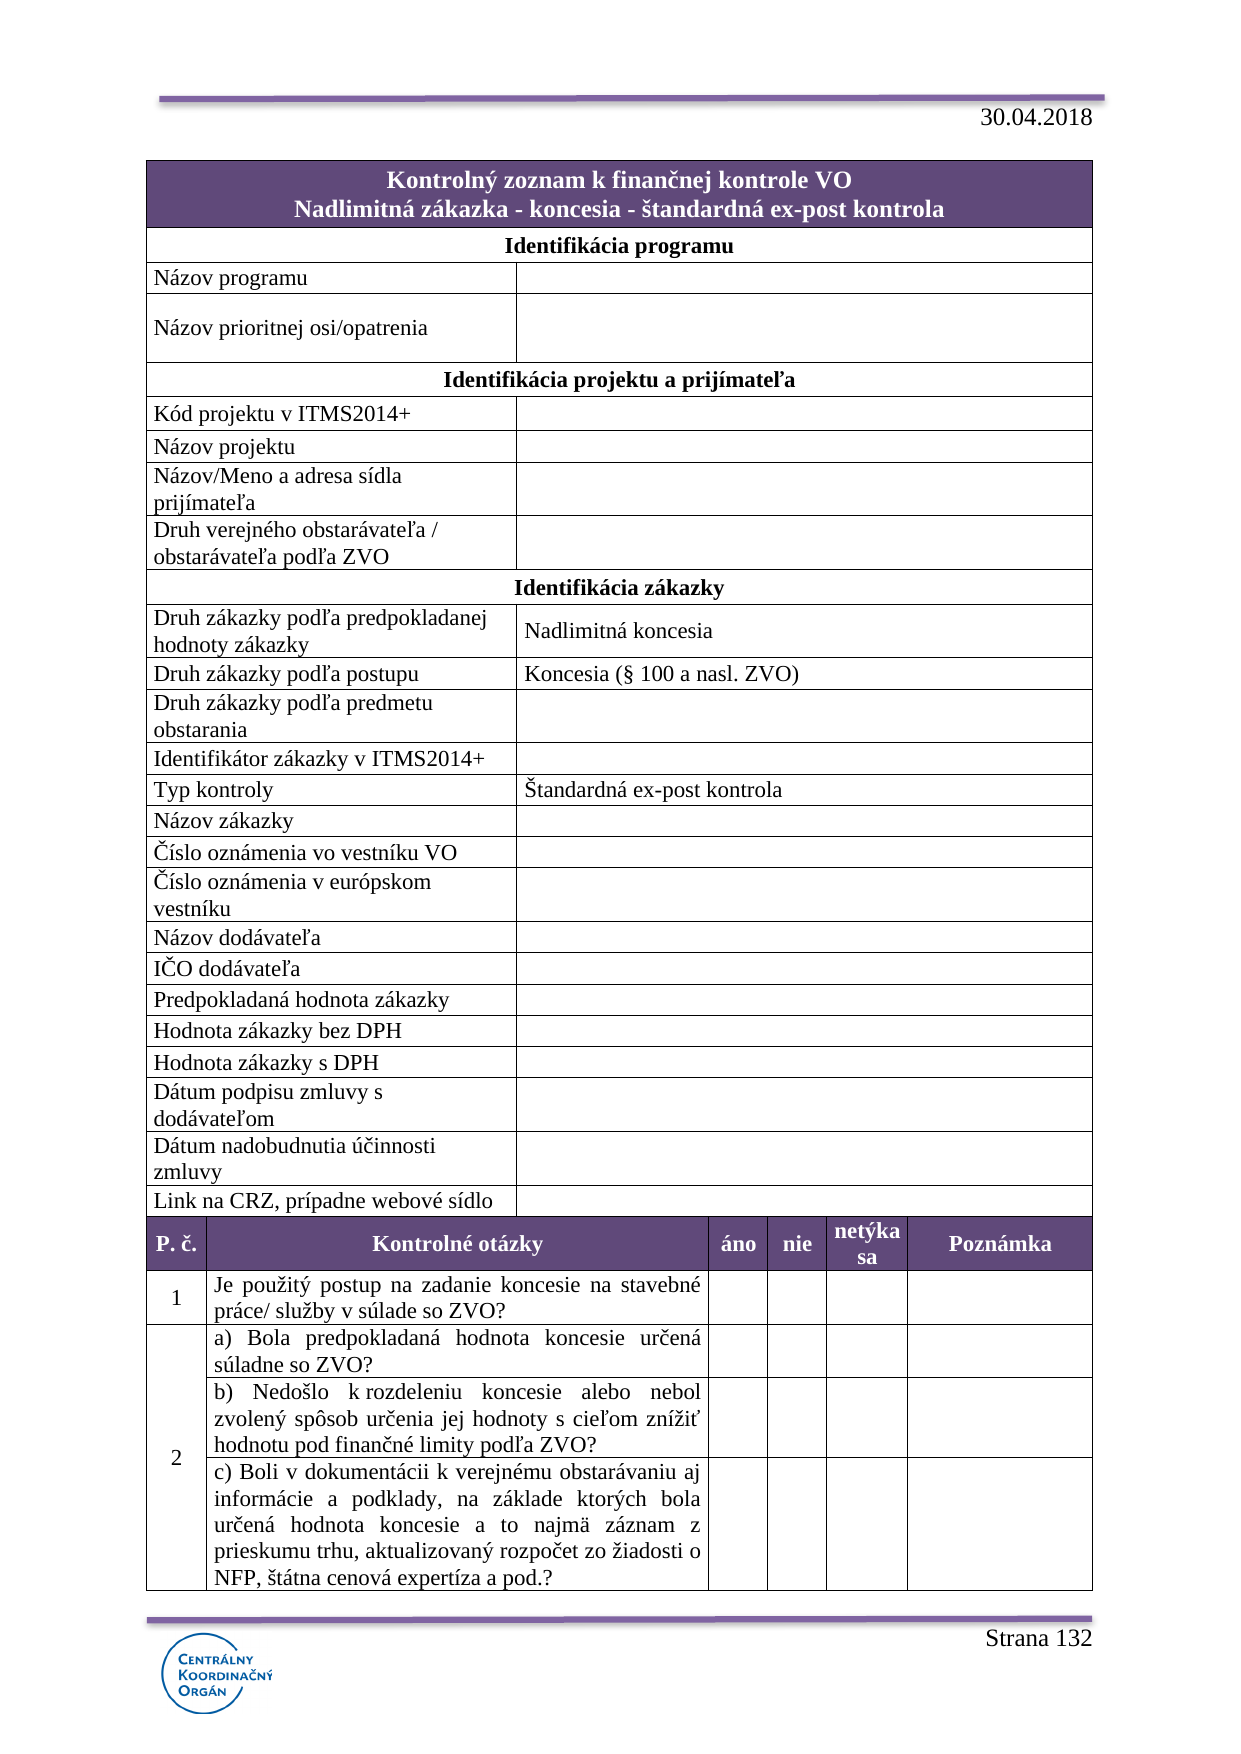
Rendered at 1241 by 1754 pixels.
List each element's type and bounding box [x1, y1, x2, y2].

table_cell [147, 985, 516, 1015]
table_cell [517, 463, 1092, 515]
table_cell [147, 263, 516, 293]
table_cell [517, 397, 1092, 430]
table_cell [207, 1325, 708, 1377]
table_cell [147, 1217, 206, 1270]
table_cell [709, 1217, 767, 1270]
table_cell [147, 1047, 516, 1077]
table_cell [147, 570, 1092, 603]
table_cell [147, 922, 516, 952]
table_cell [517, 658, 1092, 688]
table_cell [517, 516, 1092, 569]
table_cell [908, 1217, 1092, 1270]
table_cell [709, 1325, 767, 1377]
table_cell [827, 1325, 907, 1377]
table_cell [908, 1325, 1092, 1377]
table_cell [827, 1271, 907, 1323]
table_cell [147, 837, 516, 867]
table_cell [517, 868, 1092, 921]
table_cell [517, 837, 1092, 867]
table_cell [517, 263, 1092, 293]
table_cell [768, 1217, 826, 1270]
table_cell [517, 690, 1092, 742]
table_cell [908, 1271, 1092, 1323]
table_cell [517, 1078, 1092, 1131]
picture [159, 1631, 272, 1713]
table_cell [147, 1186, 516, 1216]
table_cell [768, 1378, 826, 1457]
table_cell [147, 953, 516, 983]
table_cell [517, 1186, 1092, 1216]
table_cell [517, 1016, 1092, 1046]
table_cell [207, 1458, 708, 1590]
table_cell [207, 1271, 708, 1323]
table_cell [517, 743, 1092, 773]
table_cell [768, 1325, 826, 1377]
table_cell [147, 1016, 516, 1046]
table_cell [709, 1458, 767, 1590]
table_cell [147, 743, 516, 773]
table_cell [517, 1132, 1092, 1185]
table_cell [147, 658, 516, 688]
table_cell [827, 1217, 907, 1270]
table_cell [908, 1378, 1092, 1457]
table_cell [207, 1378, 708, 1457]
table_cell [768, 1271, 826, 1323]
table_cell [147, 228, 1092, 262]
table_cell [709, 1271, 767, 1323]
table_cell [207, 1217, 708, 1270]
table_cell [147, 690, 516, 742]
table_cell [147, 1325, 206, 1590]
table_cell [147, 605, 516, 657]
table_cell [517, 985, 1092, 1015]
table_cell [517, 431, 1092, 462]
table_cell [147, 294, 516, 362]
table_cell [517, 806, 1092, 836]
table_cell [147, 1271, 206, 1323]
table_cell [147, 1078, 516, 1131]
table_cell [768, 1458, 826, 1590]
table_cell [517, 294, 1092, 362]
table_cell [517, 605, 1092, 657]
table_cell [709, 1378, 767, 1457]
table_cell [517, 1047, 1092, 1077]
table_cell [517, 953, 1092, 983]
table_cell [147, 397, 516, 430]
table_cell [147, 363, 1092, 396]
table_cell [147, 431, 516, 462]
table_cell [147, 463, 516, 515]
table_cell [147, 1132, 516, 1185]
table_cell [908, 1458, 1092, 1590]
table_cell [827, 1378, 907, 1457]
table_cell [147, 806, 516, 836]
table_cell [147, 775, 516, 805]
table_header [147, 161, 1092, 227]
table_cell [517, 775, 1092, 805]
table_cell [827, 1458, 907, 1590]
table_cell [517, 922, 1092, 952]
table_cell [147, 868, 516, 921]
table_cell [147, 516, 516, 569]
